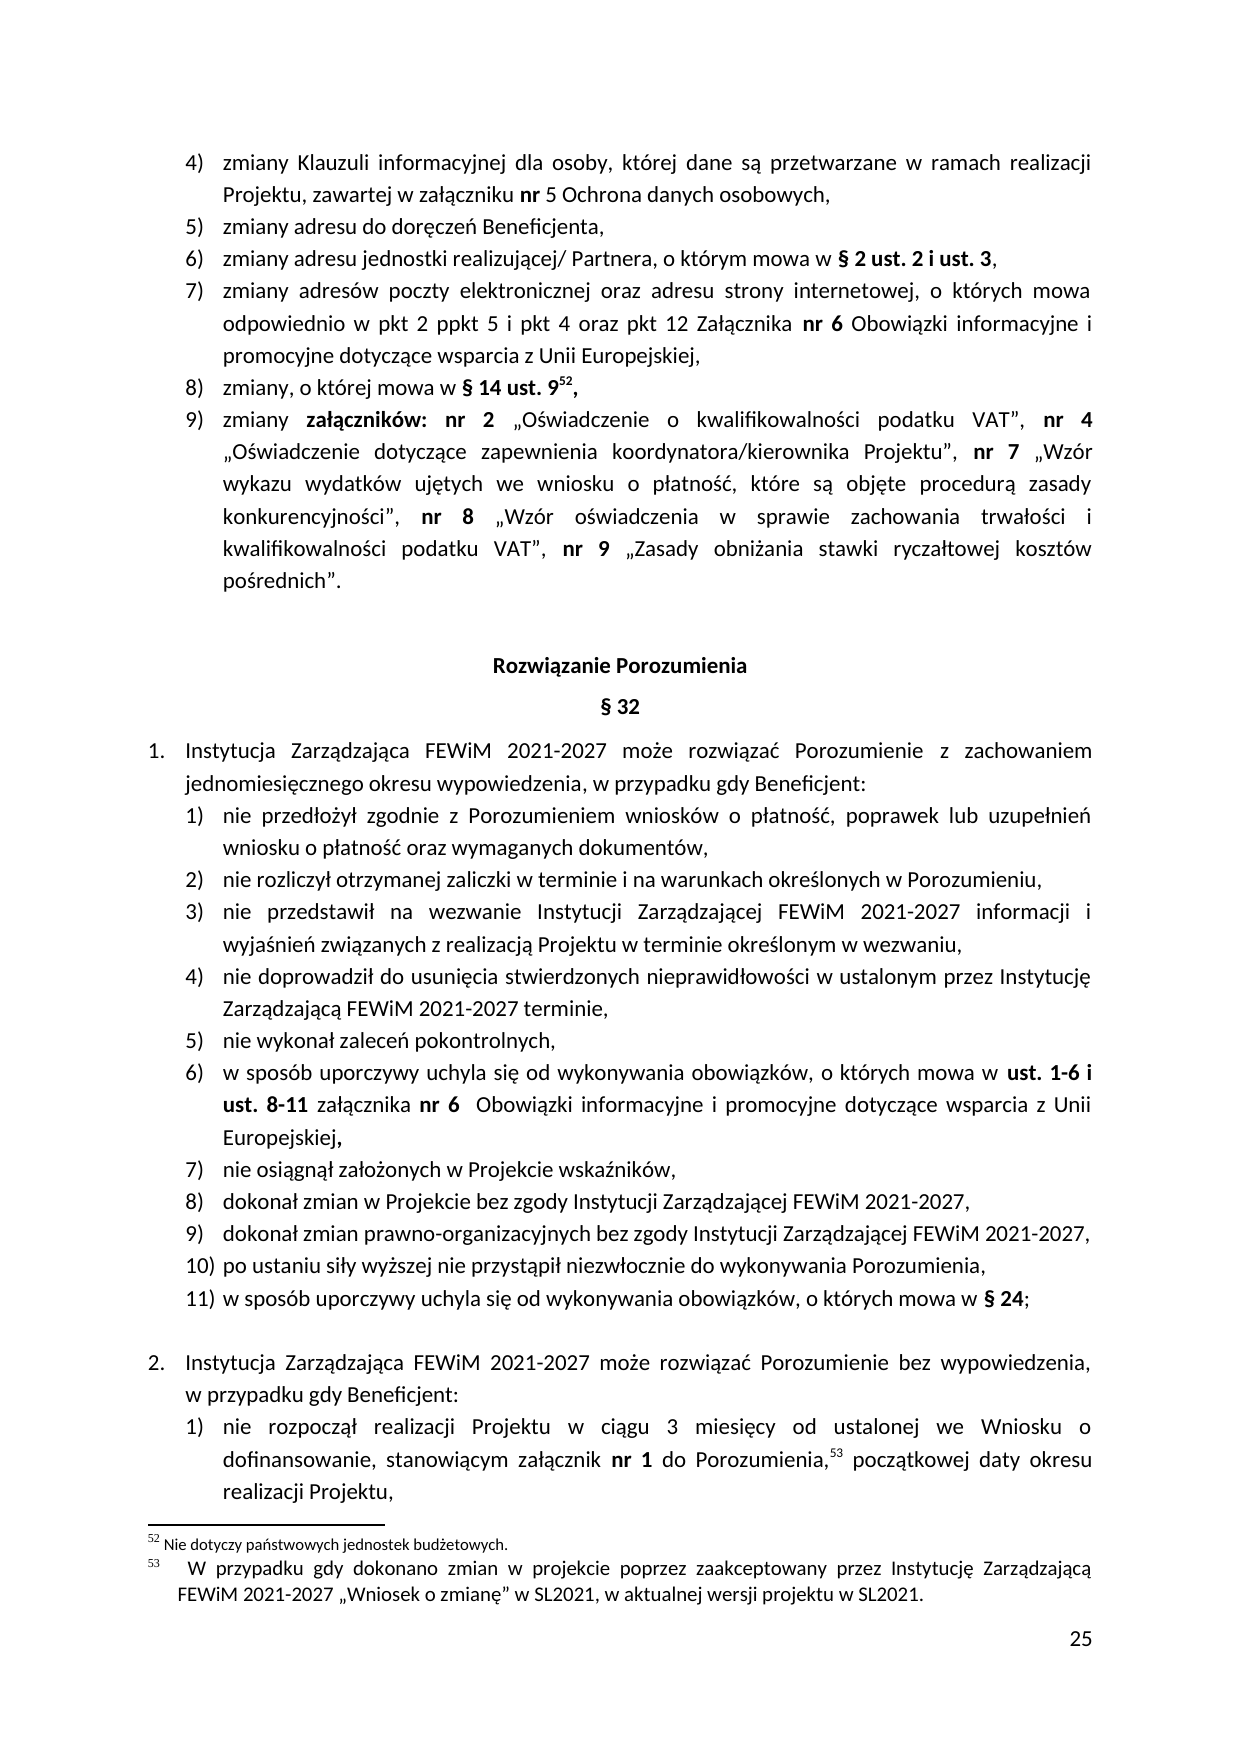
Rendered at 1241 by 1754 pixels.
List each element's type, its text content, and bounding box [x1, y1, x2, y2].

text zmiany adresów poczty elektronicznej oraz adresu strony internetowej, o których mowa odpowiednio w pkt 2 ppkt 5 i pkt 4 oraz pkt 12 Załącznika nr 6 Obowiązki informacyjne i promocyjne dotyczące wsparcia z Unii Europejskiej, [185, 276, 1092, 369]
text § 32 [148, 692, 1092, 720]
text zmiany załączników: nr 2 „Oświadczenie o kwalifikowalności podatku VAT”, nr 4 „Oświadczenie dotyczące zapewnienia koordynatora/kierownika Projektu”, nr 7 „Wzór wykazu wydatków ujętych we wniosku o płatność, które są objęte procedurą zasady konkurencyjności”, nr 8 „Wzór oświadczenia w sprawie zachowania trwałości i kwalifikowalności podatku VAT”, nr 9 „Zasady obniżania stawki ryczałtowej kosztów pośrednich”. [185, 405, 1092, 594]
text dokonał zmian w Projekcie bez zgody Instytucji Zarządzającej FEWiM 2021-2027, [185, 1187, 1092, 1215]
text zmiany, o której mowa w § 14 ust. 9, [185, 373, 1092, 401]
list Instytucja Zarządzająca FEWiM 2021-2027 może rozwiązać Porozumienie bez wypowiedzenia, w przypadku gdy Beneficjent: [148, 1348, 1092, 1408]
text nie doprowadził do usunięcia stwierdzonych nieprawidłowości w ustalonym przez Instytucję Zarządzającą FEWiM 2021-2027 terminie, [185, 962, 1092, 1022]
list nie rozpoczął realizacji Projektu w ciągu 3 miesięcy od ustalonej we Wniosku o dofinansowanie, stanowiącym załącznik nr 1 do Porozumienia, początkowej daty okresu realizacji Projektu, [185, 1412, 1092, 1505]
text po ustaniu siły wyższej nie przystąpił niezwłocznie do wykonywania Porozumienia, [185, 1252, 1092, 1279]
text nie osiągnął założonych w Projekcie wskaźników, [185, 1155, 1092, 1183]
text dokonał zmian prawno-organizacyjnych bez zgody Instytucji Zarządzającej FEWiM 2021-2027, [185, 1219, 1092, 1247]
list Instytucja Zarządzająca FEWiM 2021-2027 może rozwiązać Porozumienie z zachowaniem jednomiesięcznego okresu wypowiedzenia, w przypadku gdy Beneficjent: [148, 737, 1092, 797]
list nie przedłożył zgodnie z Porozumieniem wniosków o płatność, poprawek lub uzupełnień wniosku o płatność oraz wymaganych dokumentów, [185, 801, 1092, 861]
text nie wykonał zaleceń pokontrolnych, [185, 1026, 1092, 1054]
text Rozwiązanie Porozumienia [148, 651, 1092, 679]
text w sposób uporczywy uchyla się od wykonywania obowiązków, o których mowa w ust. 1-6 i ust. 8-11 załącznika nr 6 Obowiązki informacyjne i promocyjne dotyczące wsparcia z Unii Europejskiej, [185, 1058, 1092, 1151]
text nie przedstawił na wezwanie Instytucji Zarządzającej FEWiM 2021-2027 informacji i wyjaśnień związanych z realizacją Projektu w terminie określonym w wezwaniu, [185, 897, 1092, 958]
text nie rozliczył otrzymanej zaliczki w terminie i na warunkach określonych w Porozumieniu, [185, 865, 1092, 893]
text w sposób uporczywy uchyla się od wykonywania obowiązków, o których mowa w § 24; [185, 1284, 1092, 1312]
text zmiany adresu do doręczeń Beneficjenta, [185, 212, 1092, 240]
text zmiany adresu jednostki realizującej/ Partnera, o którym mowa w § 2 ust. 2 i ust. 3, [185, 244, 1092, 272]
text zmiany Klauzuli informacyjnej dla osoby, której dane są przetwarzane w ramach realizacji Projektu, zawartej w załączniku nr 5 Ochrona danych osobowych, [185, 148, 1092, 208]
